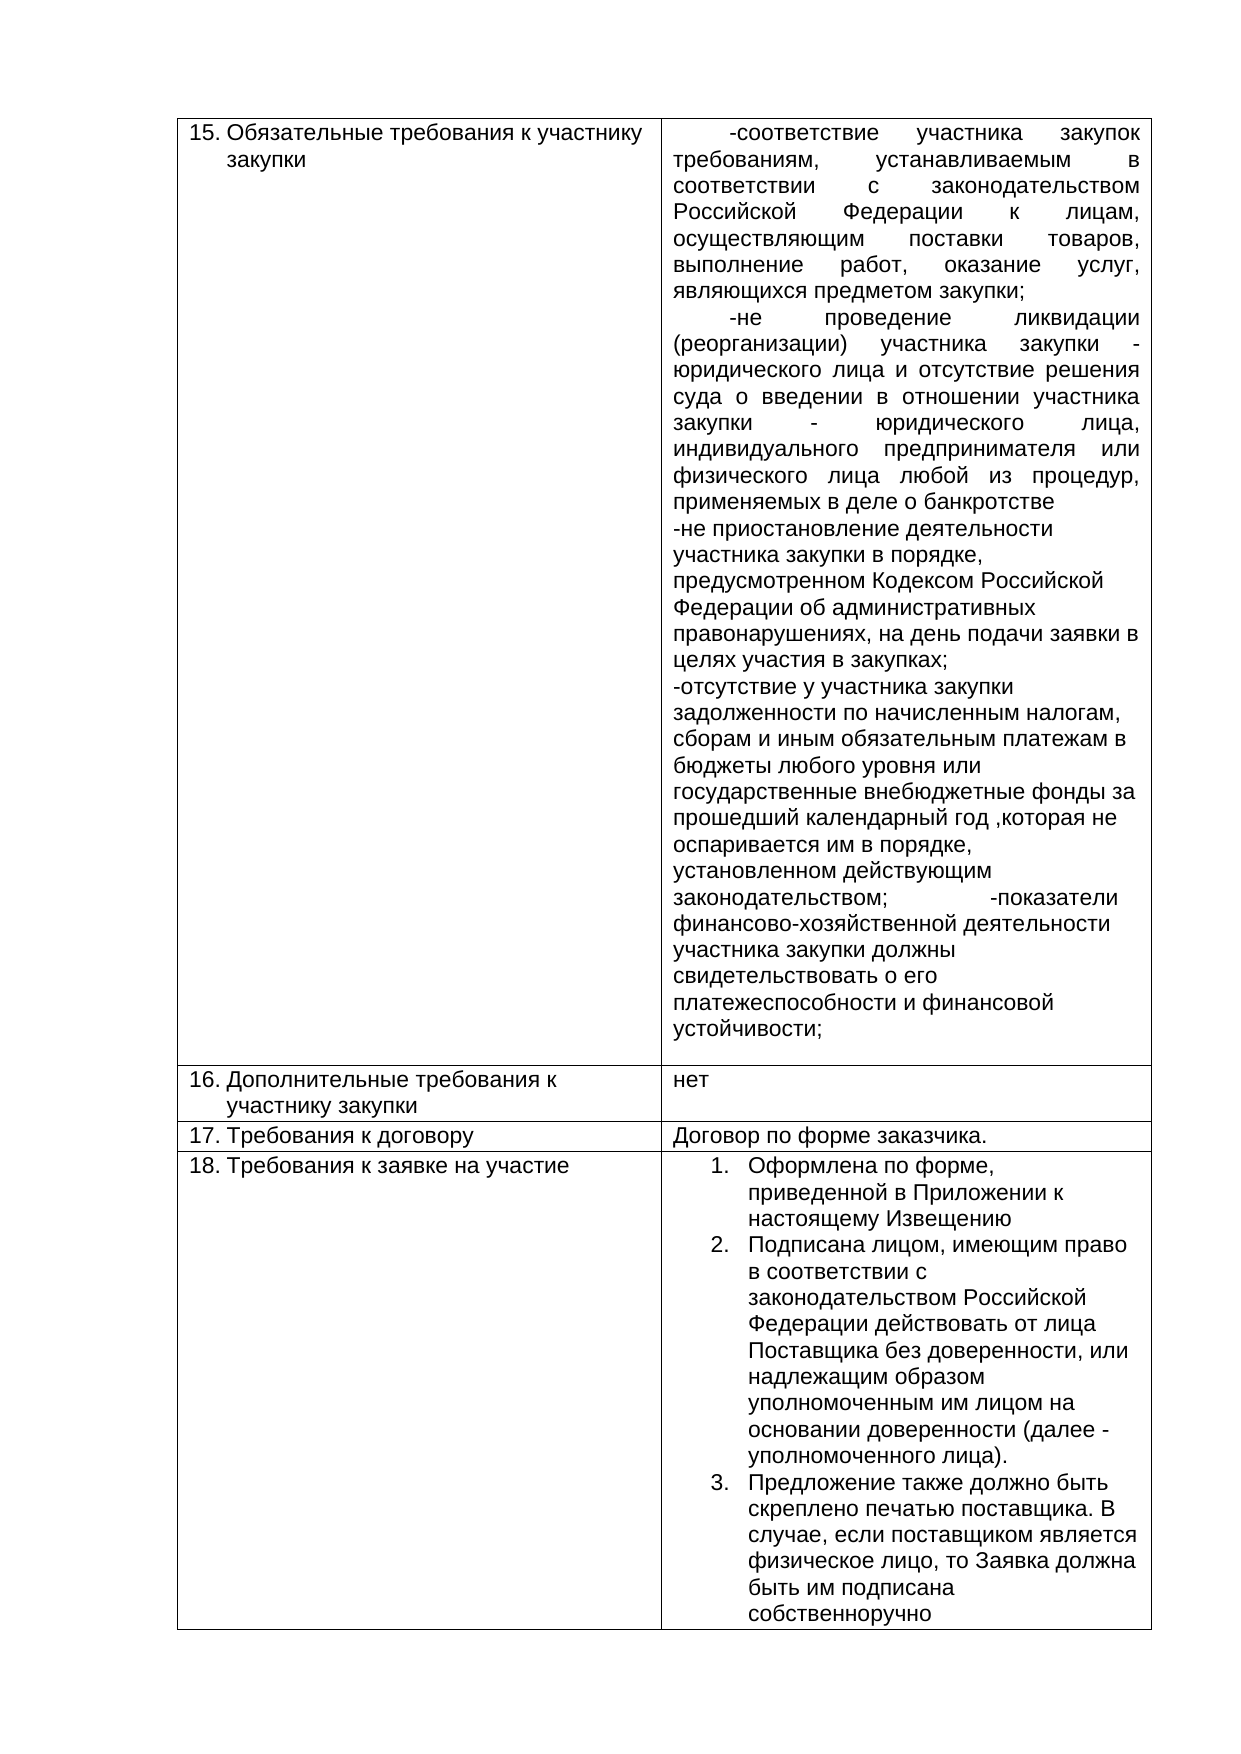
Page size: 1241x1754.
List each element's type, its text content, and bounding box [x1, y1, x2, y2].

table_cell -соответствие участника закупок требованиям, устанавливаемым в соответствии с законодательством Российской Федерации к лицам, осуществляющим поставки товаров, выполнение работ, оказание услуг, являющихся предметом закупки; -не проведение ликвидации (реорганизации) участника закупки - юридического лица и отсутствие решения суда о введении в отношении участника закупки - юридического лица, индивидуального предпринимателя или физического лица любой из процедур, применяемых в деле о банкротстве -не приостановление деятельности участника закупки в порядке, предусмотренном Кодексом Российской Федерации об административных правонарушениях, на день подачи заявки в целях участия в закупках; -отсутствие у участника закупки задолженности по начисленным налогам, сборам и иным обязательным платежам в бюджеты любого уровня или государственные внебюджетные фонды за прошедший календарный год ,которая не оспаривается им в порядке, установленном действующим законодательством; -показатели финансово-хозяйственной деятельности участника закупки должны свидетельствовать о его платежеспособности и финансовой устойчивости; [662, 119, 1151, 1065]
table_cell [662, 1152, 1151, 1629]
table_cell нет [662, 1066, 1151, 1121]
table_cell Требования к договору [178, 1122, 661, 1151]
table_cell Обязательные требования к участнику закупки [178, 119, 661, 1065]
table_cell Дополнительные требования к участнику закупки [178, 1066, 661, 1121]
table_cell Договор по форме заказчика. [662, 1122, 1151, 1151]
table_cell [178, 1152, 661, 1629]
